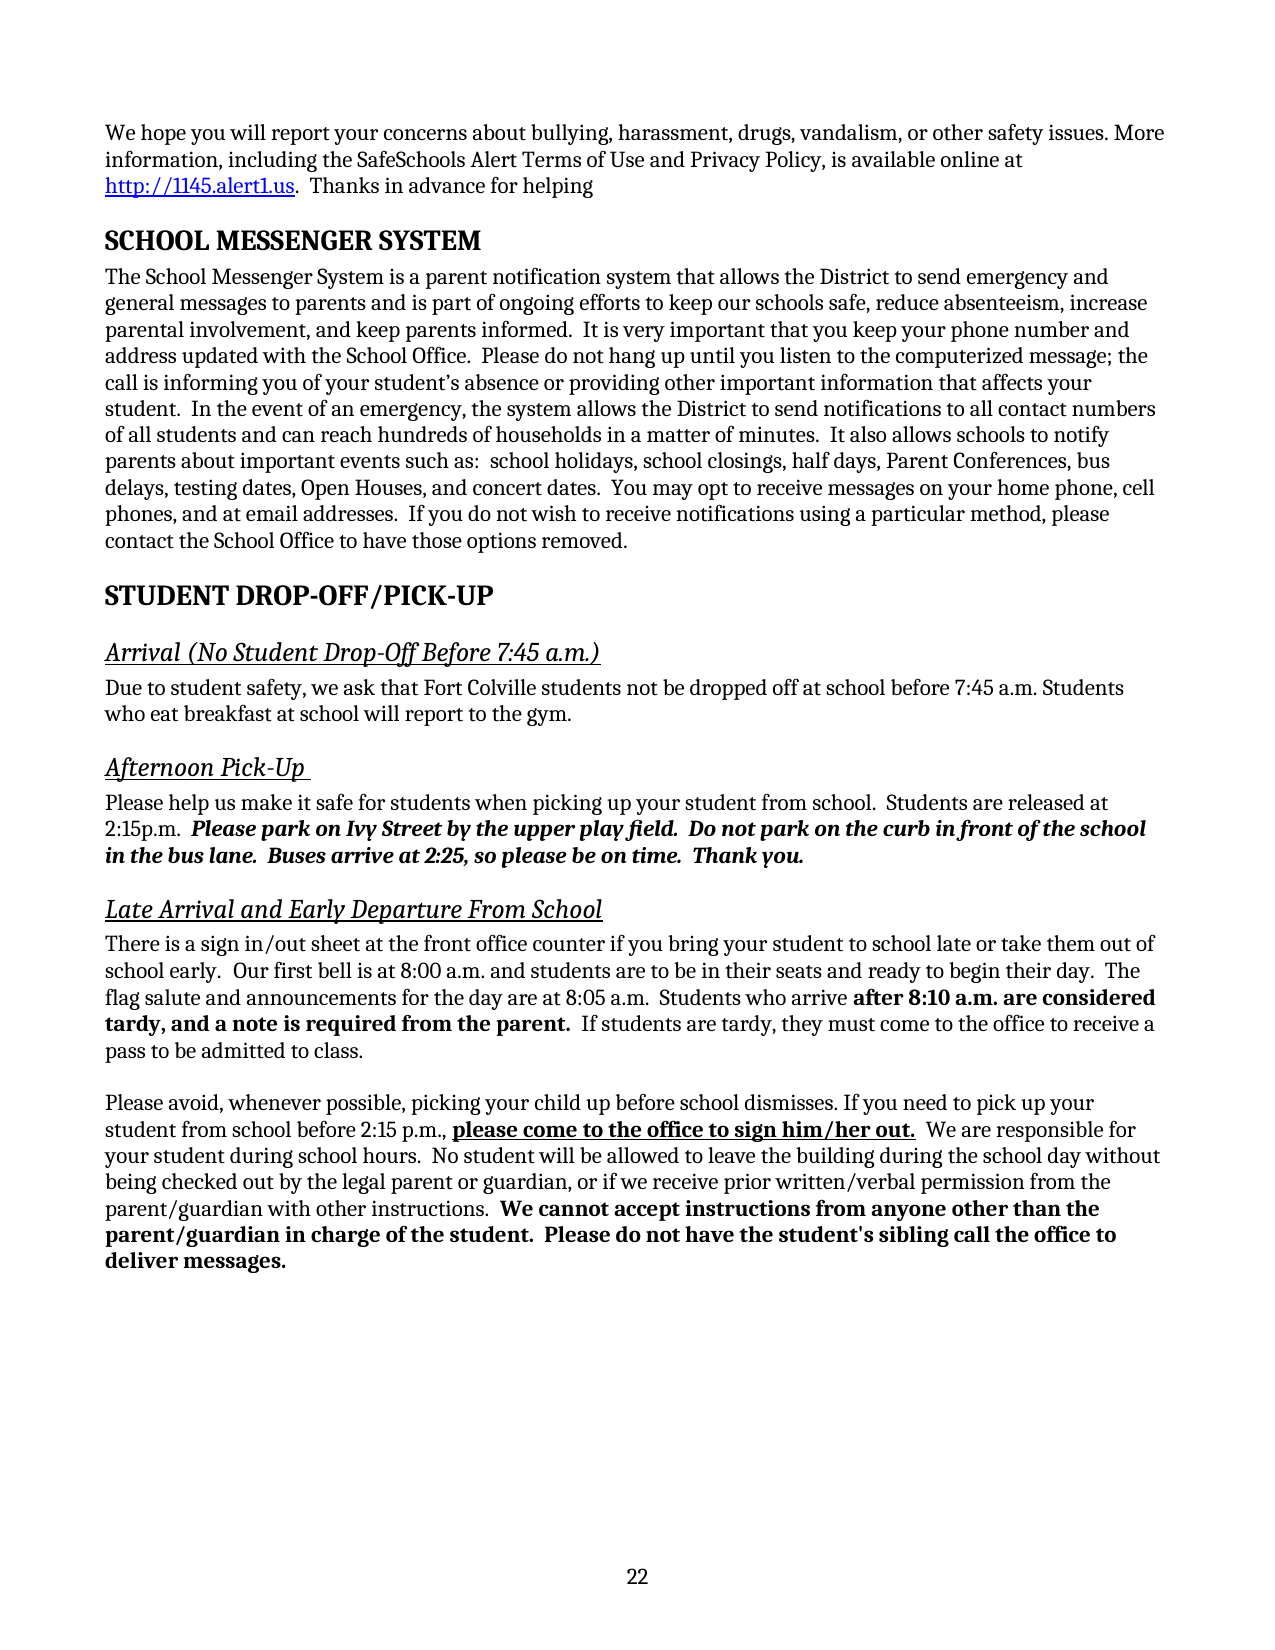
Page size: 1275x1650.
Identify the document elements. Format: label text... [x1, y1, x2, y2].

text There is a sign in/out sheet at the front office counter if you bring your student to school late or take them out of school early. Our first bell is at 8:00 a.m. and students are to be in their seats and ready to begin their day. The flag salute and announcements for the day are at 8:05 a.m. Students who arrive after 8:10 a.m. are considered tardy, and a note is required from the parent. If students are tardy, they must come to the office to receive a pass to be admitted to class. [105, 931, 1170, 1064]
text The School Messenger System is a parent notification system that allows the District to send emergency and general messages to parents and is part of ongoing efforts to keep our schools safe, reduce absenteeism, increase parental involvement, and keep parents informed. It is very important that you keep your phone number and address updated with the School Office. Please do not hang up until you listen to the computerized message; the call is informing you of your student’s absence or providing other important information that affects your student. In the event of an emergency, the system allows the District to send notifications to all contact numbers of all students and can reach hundreds of households in a matter of minutes. It also allows schools to notify parents about important events such as: school holidays, school closings, half days, Parent Conferences, bus delays, testing dates, Open Houses, and concert dates. You may opt to receive messages on your home phone, cell phones, and at email addresses. If you do not wish to receive notifications using a particular method, please contact the School Office to have those options removed. [105, 264, 1170, 554]
subtitle Late Arrival and Early Departure From School [105, 894, 1170, 925]
text Please help us make it safe for students when picking up your student from school. Students are released at 2:15p.m. Please park on Ivy Street by the upper play field. Do not park on the curb in front of the school in the bus lane. Buses arrive at 2:25, so please be on time. Thank you. [105, 790, 1170, 869]
subtitle Afternoon Pick-Up [105, 752, 1170, 783]
text Please avoid, whenever possible, picking your child up before school dismisses. If you need to pick up your student from school before 2:15 p.m., please come to the office to sign him/her out. We are responsible for your student during school hours. No student will be allowed to leave the building during the school day without being checked out by the legal parent or guardian, or if we receive prior written/verbal permission from the parent/guardian with other instructions. We cannot accept instructions from anyone other than the parent/guardian in charge of the student. Please do not have the student's sibling call the office to deliver messages. [105, 1090, 1170, 1274]
text We hope you will report your concerns about bullying, harassment, drugs, vandalism, or other safety issues. More information, including the SafeSchools Alert Terms of Use and Privacy Policy, is available online at http://1145.alert1.us. Thanks in advance for helping [105, 120, 1170, 199]
subtitle Arrival (No Student Drop-Off Before 7:45 a.m.) [105, 637, 1170, 668]
subtitle STUDENT DROP-OFF/PICK-UP [105, 579, 1170, 612]
subtitle SCHOOL MESSENGER SYSTEM [105, 224, 1170, 258]
text Due to student safety, we ask that Fort Colville students not be dropped off at school before 7:45 a.m. Students who eat breakfast at school will report to the gym. [105, 675, 1170, 727]
